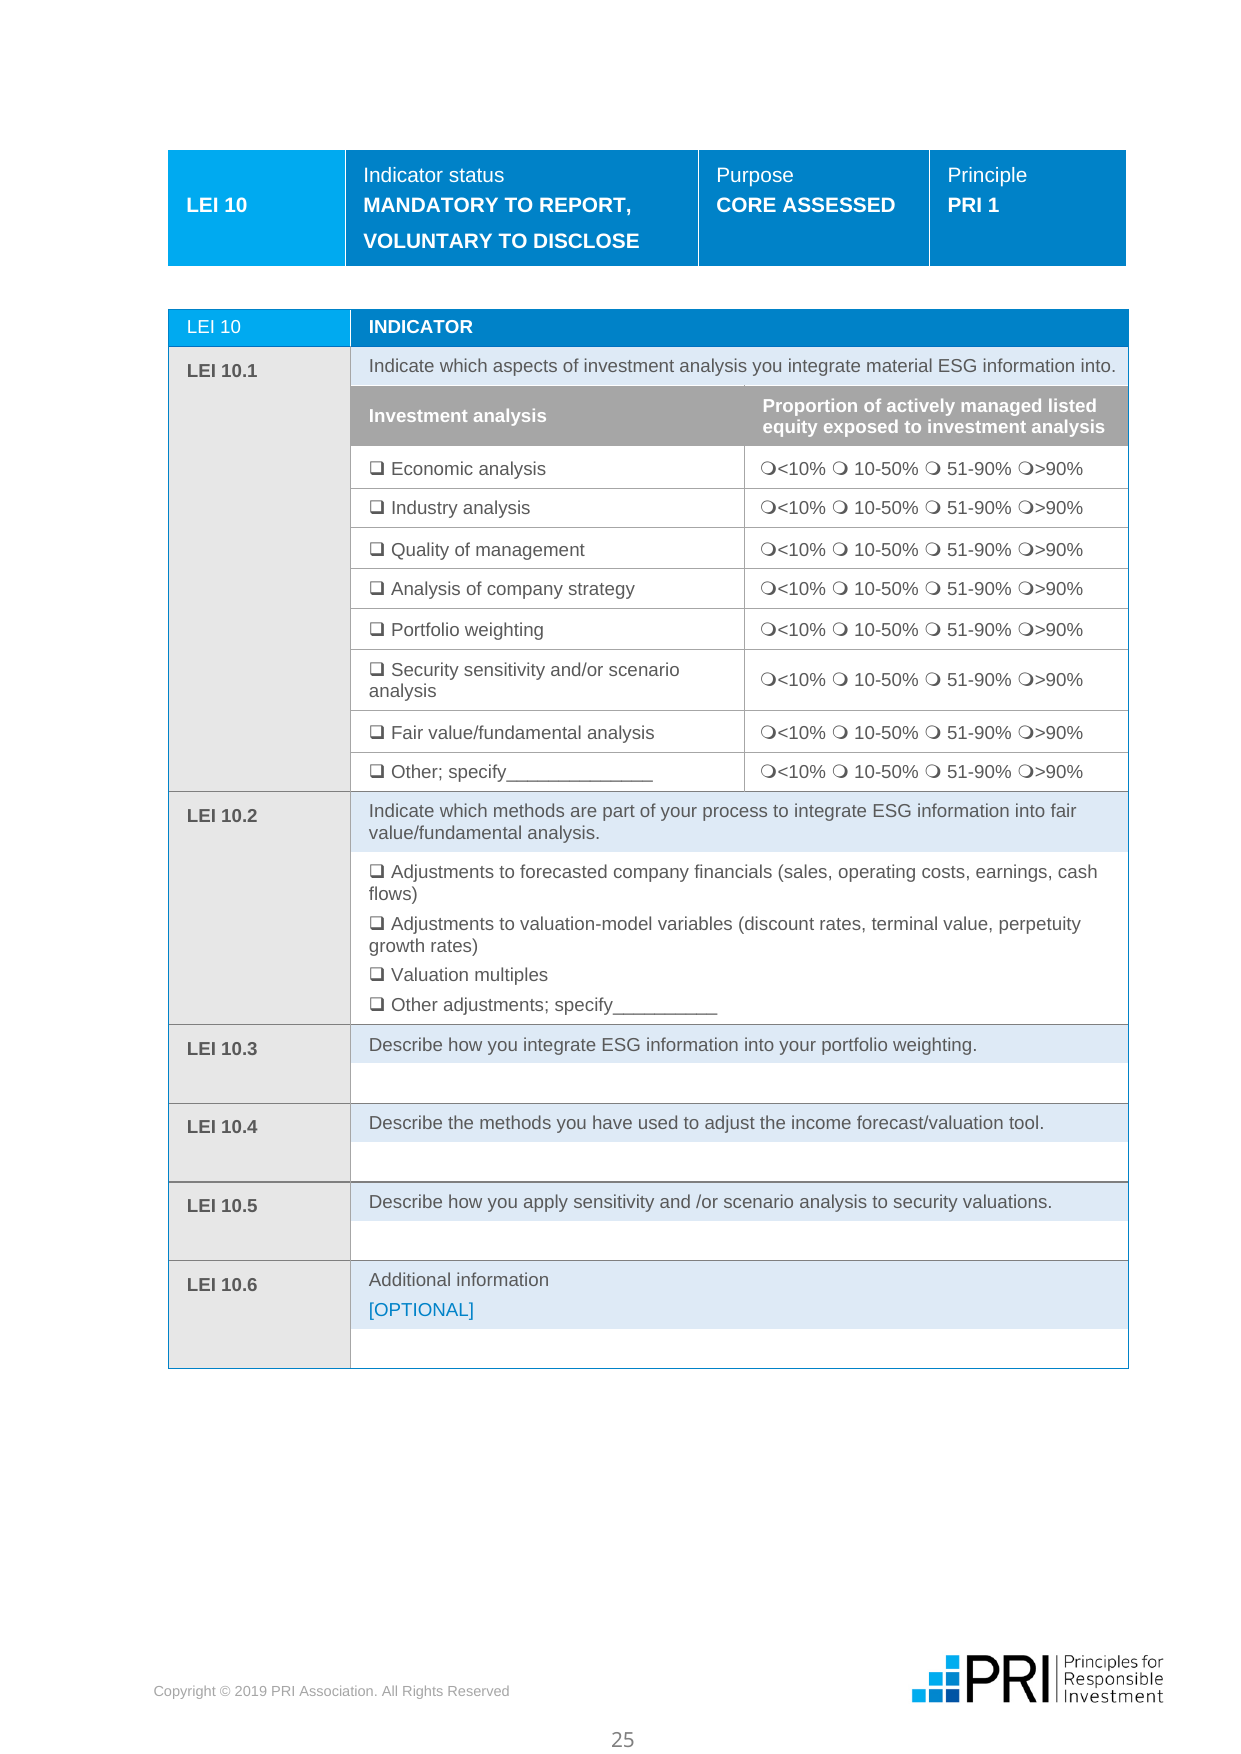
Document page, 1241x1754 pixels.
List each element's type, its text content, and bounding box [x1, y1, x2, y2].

table_cell <10% 10-50% 51-90% >90% [745, 528, 1128, 568]
table_cell <10% 10-50% 51-90% >90% [745, 489, 1128, 527]
table_cell [351, 1222, 1128, 1260]
table_cell PRI 1 [930, 186, 1126, 266]
table_cell <10% 10-50% 51-90% >90% [745, 753, 1128, 791]
picture [880, 1560, 1240, 1753]
table_cell MANDATORY TO REPORT, VOLUNTARY TO DISCLOSE [346, 186, 698, 266]
table_cell LEI 10.4 [169, 1104, 350, 1181]
table_cell Analysis of company strategy [351, 569, 744, 608]
table_cell Industry analysis [351, 489, 744, 527]
table_cell LEI 10.1 [169, 347, 350, 791]
table_cell [351, 1142, 1128, 1181]
table_cell LEI 10.3 [169, 1025, 350, 1103]
table_cell Other; specify______________ [351, 753, 744, 791]
table_cell Describe the methods you have used to adjust the income forecast/valuation tool. [351, 1104, 1128, 1142]
table_cell <10% 10-50% 51-90% >90% [745, 711, 1128, 752]
table_cell [351, 1064, 1128, 1103]
table_cell Economic analysis [351, 447, 744, 487]
table_cell Indicate which methods are part of your process to integrate ESG information into fair value/fundamental analysis. [351, 792, 1128, 852]
table_header Purpose [699, 150, 929, 186]
table_cell Describe how you apply sensitivity and /or scenario analysis to security valuations. [351, 1183, 1128, 1221]
table_header Principle [930, 150, 1126, 186]
table_cell Investment analysis [351, 386, 744, 446]
table_cell Portfolio weighting [351, 609, 744, 649]
table_cell Adjustments to forecasted company financials (sales, operating costs, earnings, cash flows) Adjustments to valuation-model variables (discount rates, terminal value, perpetuity growth rates) Valuation multiples Other adjustments; specify__________ [351, 853, 1128, 1024]
table_cell Proportion of actively managed listed equity exposed to investment analysis [745, 386, 1128, 446]
table_cell LEI 10 [168, 186, 345, 266]
picture [369, 1302, 373, 1320]
table_cell <10% 10-50% 51-90% >90% [745, 447, 1128, 487]
table_header Indicator status [346, 150, 698, 186]
table_header LEI 10 [169, 310, 350, 346]
table_cell Describe how you integrate ESG information into your portfolio weighting. [351, 1025, 1128, 1063]
table_cell <10% 10-50% 51-90% >90% [745, 609, 1128, 649]
table_cell <10% 10-50% 51-90% >90% [745, 650, 1128, 710]
table_cell Additional information [Optional] [351, 1261, 1128, 1329]
table_cell [351, 1330, 1128, 1368]
table_cell LEI 10.2 [169, 792, 350, 1024]
table_cell <10% 10-50% 51-90% >90% [745, 569, 1128, 608]
table_cell Fair value/fundamental analysis [351, 711, 744, 752]
table_header INDICATOR [351, 310, 1128, 346]
picture [468, 1302, 472, 1317]
table_cell Indicate which aspects of investment analysis you integrate material ESG information into. [351, 347, 1128, 385]
table_cell CORE ASSESSED [699, 186, 929, 266]
table_cell Security sensitivity and/or scenario analysis [351, 650, 744, 710]
table_cell LEI 10.6 [169, 1261, 350, 1368]
table_cell Quality of management [351, 528, 744, 568]
table_cell LEI 10.5 [169, 1183, 350, 1260]
table_header [168, 150, 345, 186]
